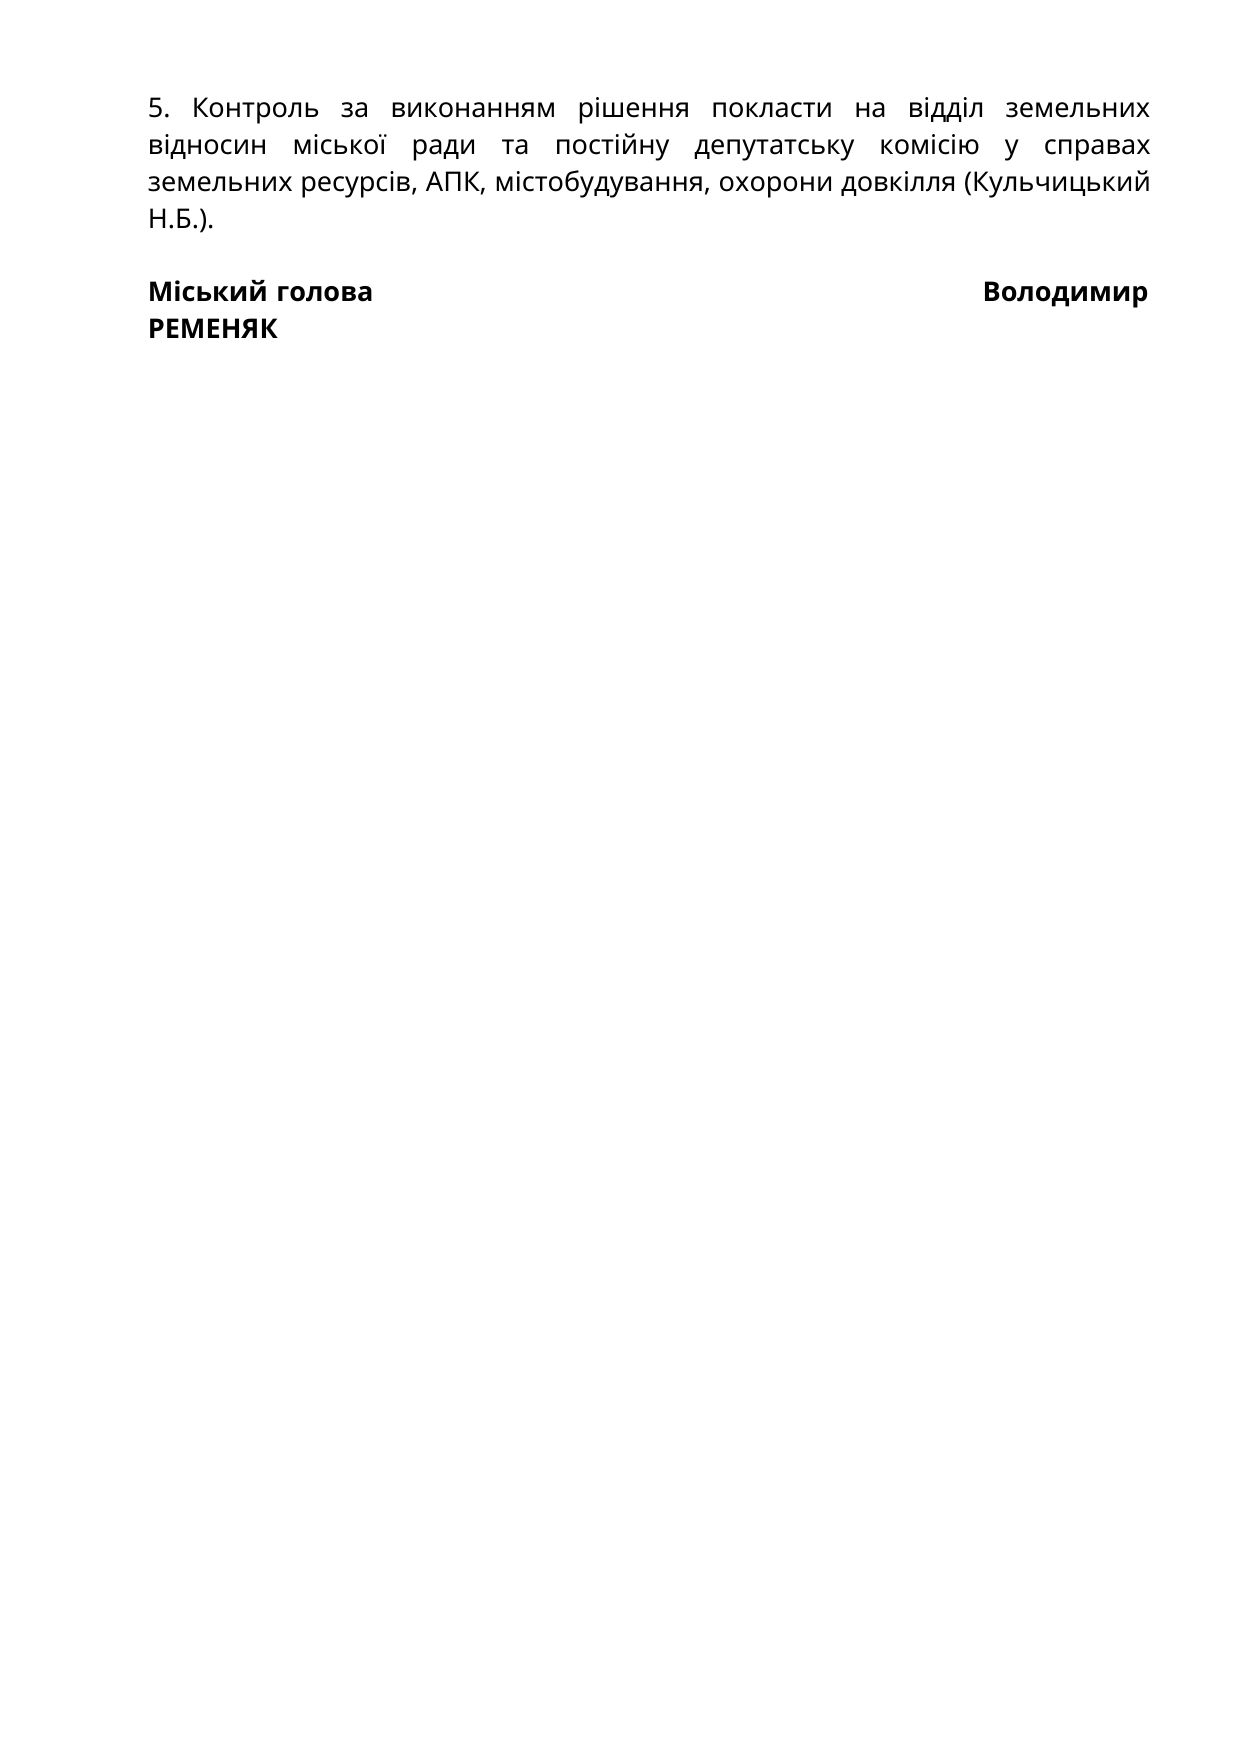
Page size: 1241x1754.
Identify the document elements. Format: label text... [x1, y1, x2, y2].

text 5. Контроль за виконанням рішення покласти на відділ земельних відносин міської ради та постійну депутатську комісію у справах земельних ресурсів, АПК, містобудування, охорони довкілля (Кульчицький Н.Б.). [148, 88, 1152, 236]
text Міський голова Володимир РЕМЕНЯК [148, 273, 1152, 347]
